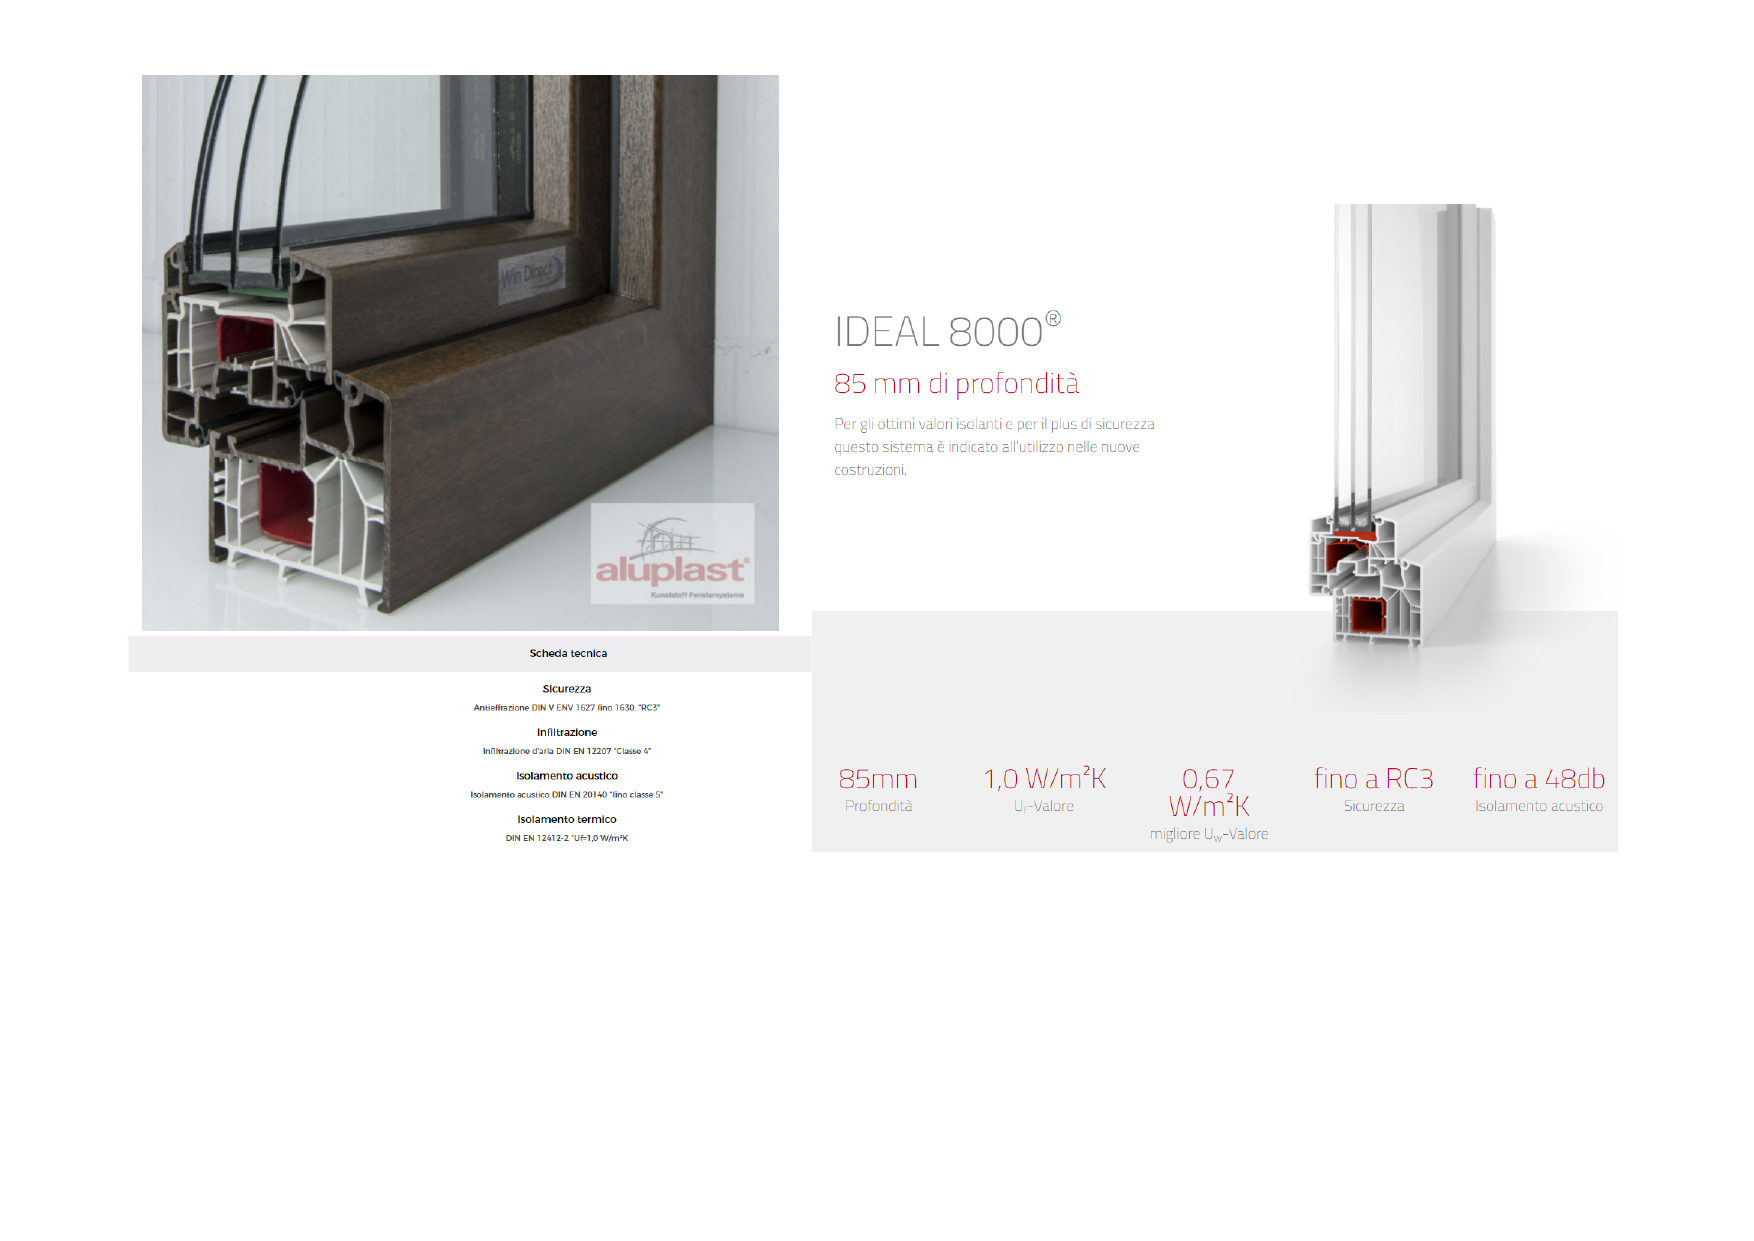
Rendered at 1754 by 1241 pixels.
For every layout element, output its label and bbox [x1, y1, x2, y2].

picture [75, 75, 1618, 852]
